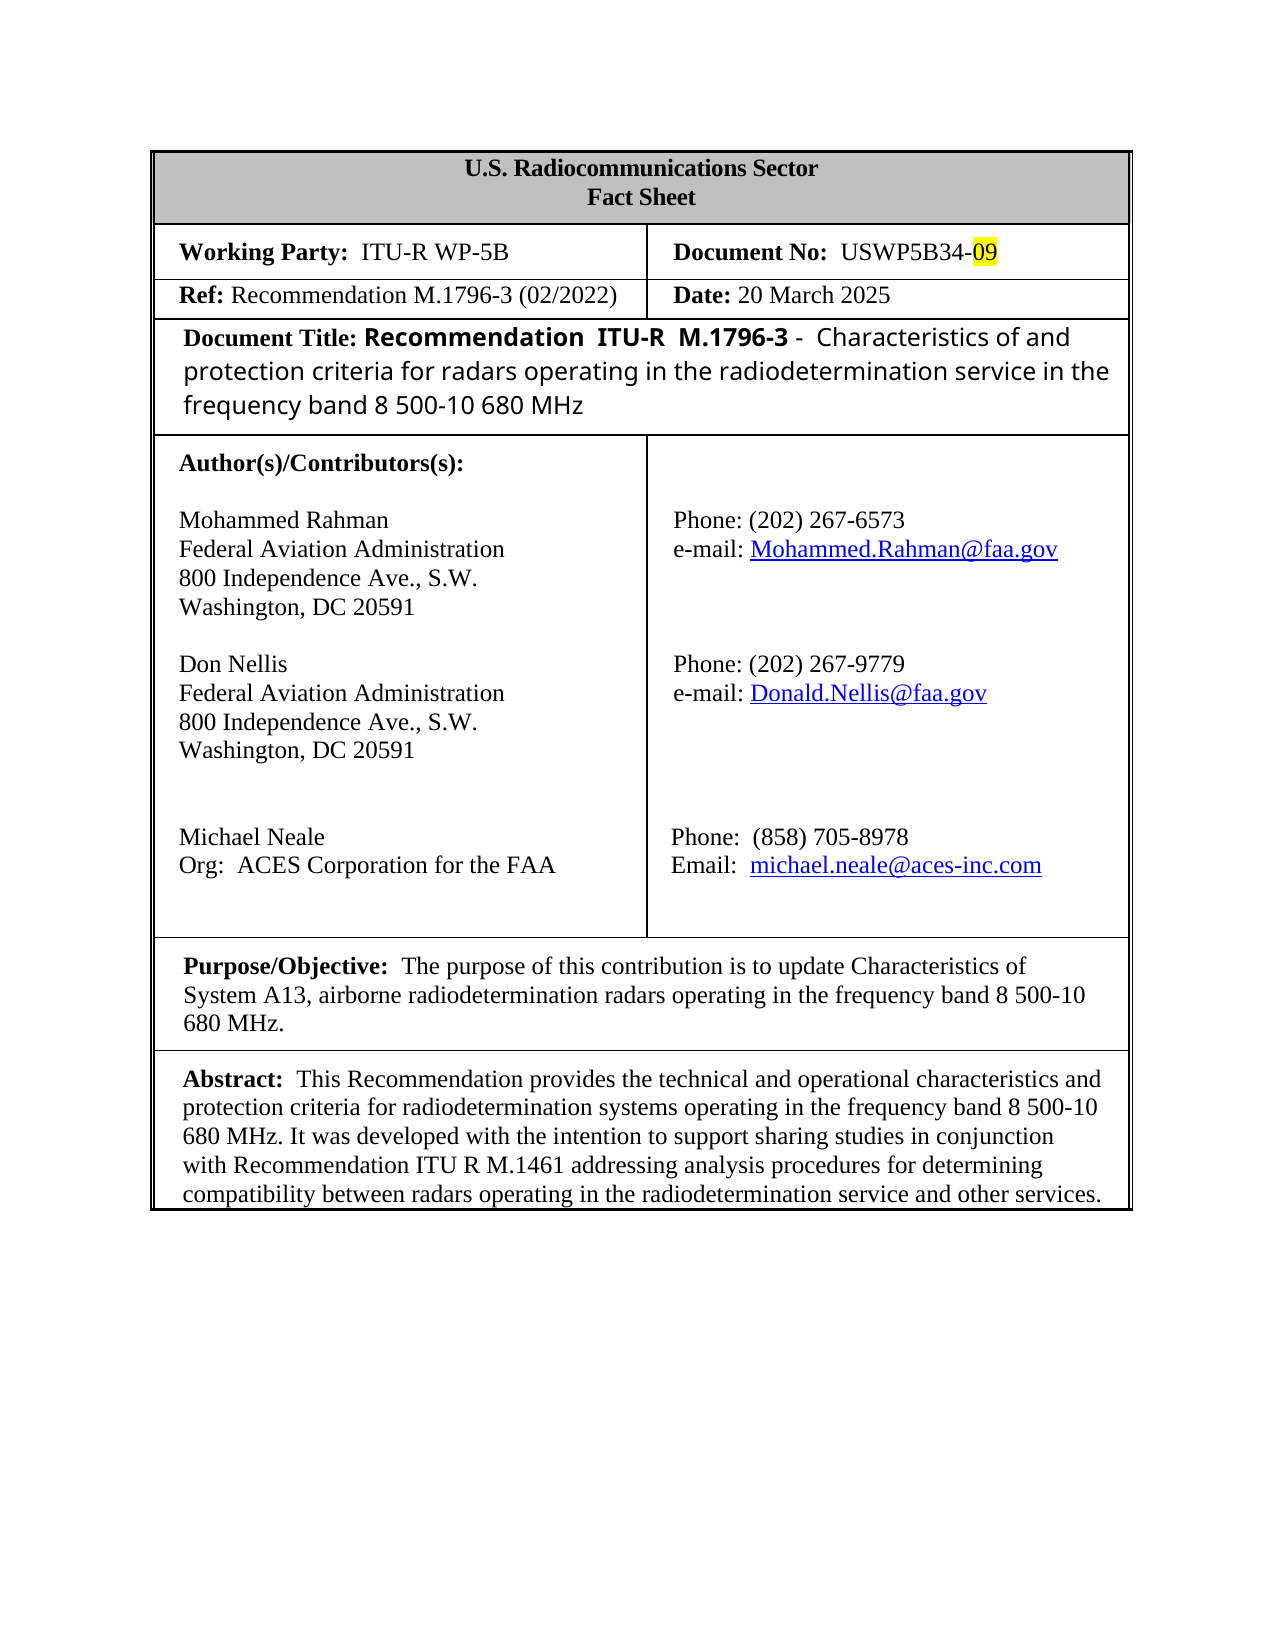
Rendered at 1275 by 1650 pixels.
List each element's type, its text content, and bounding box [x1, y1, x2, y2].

table_cell Document No: USWP5B34-09 [648, 225, 1128, 278]
table_cell Author(s)/Contributors(s): Mohammed Rahman Federal Aviation Administration 800 Independence Ave., S.W. Washington, DC 20591 Don Nellis Federal Aviation Administration 800 Independence Ave., S.W. Washington, DC 20591 Michael Neale Org: ACES Corporation for the FAA [155, 436, 646, 937]
table_header U.S. Radiocommunications Sector Fact Sheet [155, 153, 1128, 223]
table_cell Working Party: ITU-R WP-5B [155, 225, 646, 278]
table_cell Date: 20 March 2025 [648, 280, 1128, 318]
table_cell Ref: Recommendation M.1796-3 (02/2022) [155, 280, 646, 318]
table_cell Abstract: This Recommendation provides the technical and operational characteristics and protection criteria for radiodetermination systems operating in the frequency band 8 500-10 680 MHz. It was developed with the intention to support sharing studies in conjunction with Recommendation ITU R M.1461 addressing analysis procedures for determining compatibility between radars operating in the radiodetermination service and other services. [155, 1051, 1128, 1207]
table_cell Purpose/Objective: The purpose of this contribution is to update Characteristics of System A13, airborne radiodetermination radars operating in the frequency band 8 500-10 680 MHz. [155, 938, 1128, 1050]
table_cell Phone: (202) 267-6573 e-mail: Mohammed.Rahman@faa.gov Phone: (202) 267-9779 e-mail: Donald.Nellis@faa.gov Phone: (858) 705-8978 Email: michael.neale@aces-inc.com [648, 436, 1128, 937]
table_cell Document Title: Recommendation ITU-R M.1796-3 - Characteristics of and protection criteria for radars operating in the radiodetermination service in the frequency band 8 500-10 680 MHz [155, 320, 1128, 434]
